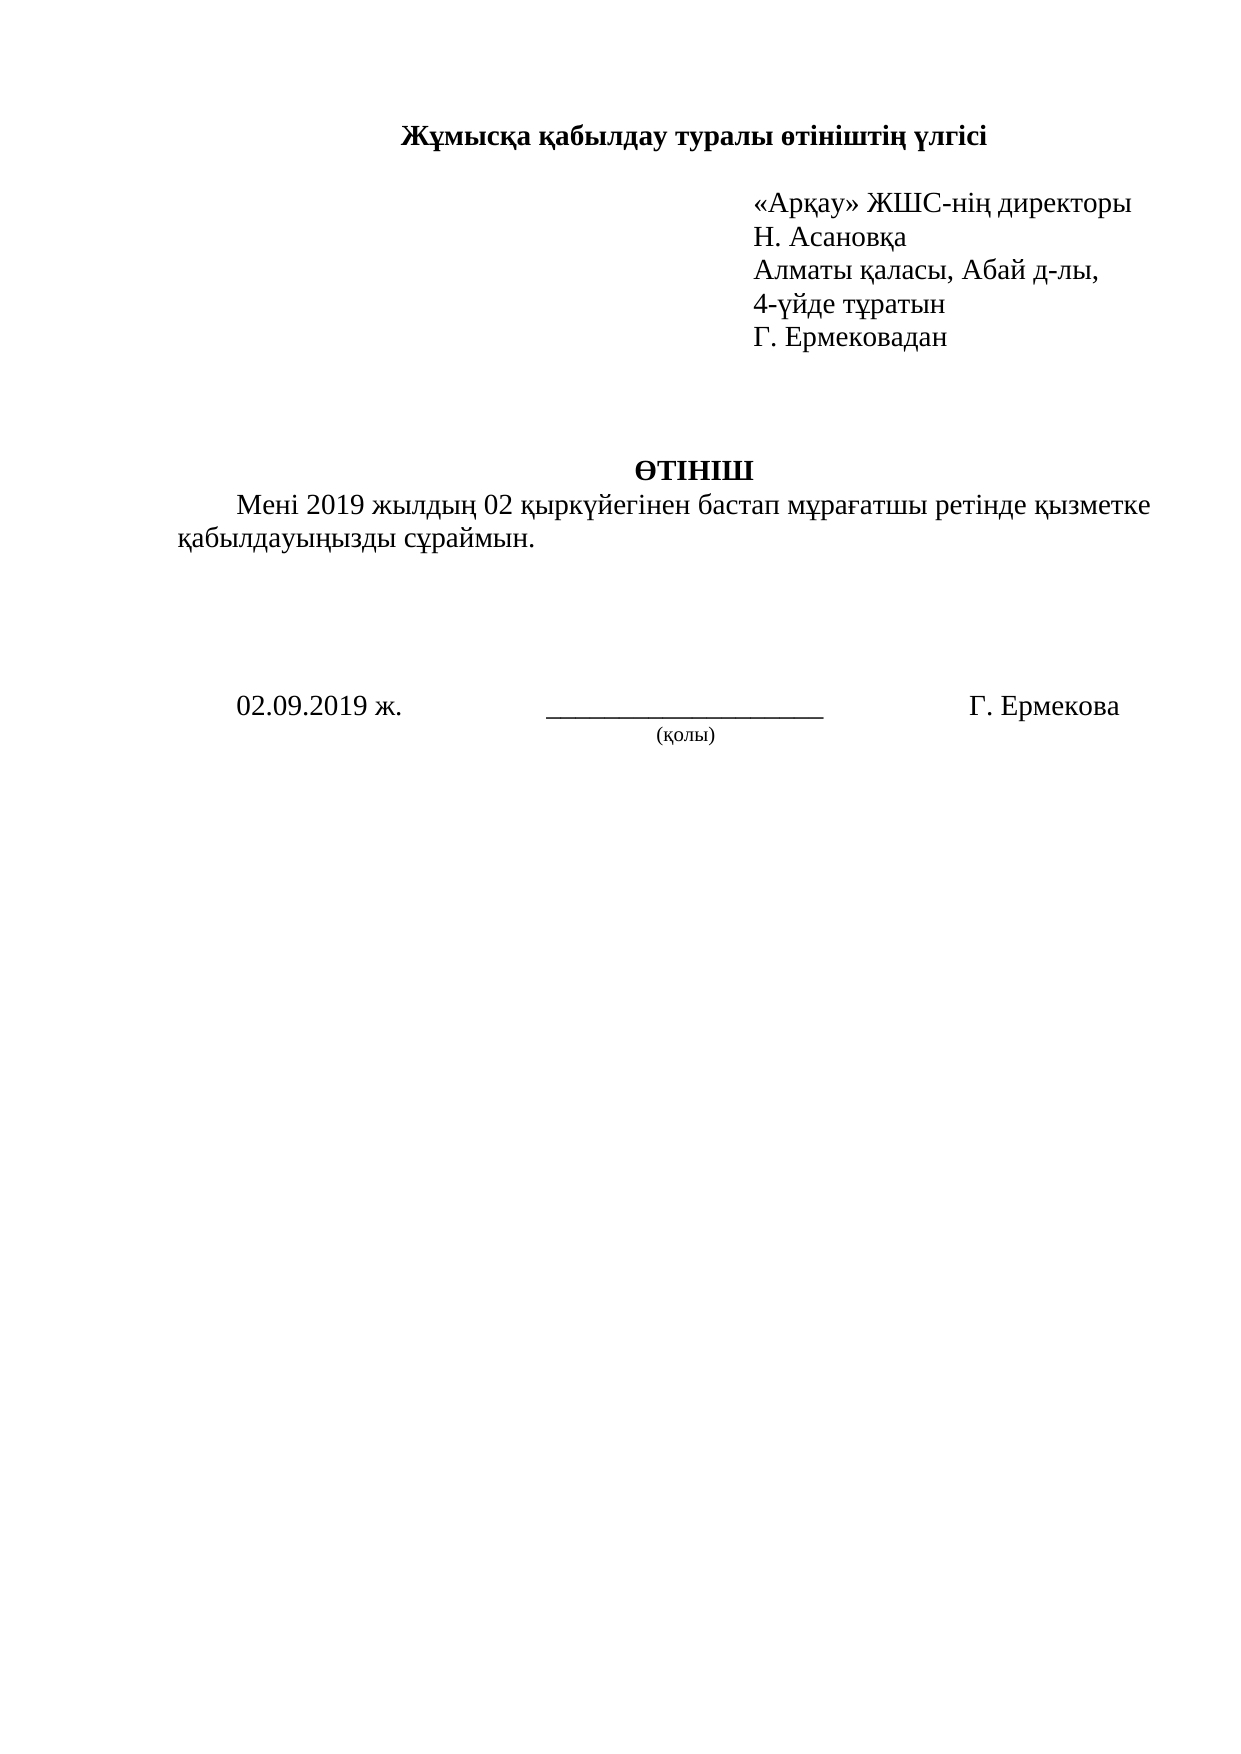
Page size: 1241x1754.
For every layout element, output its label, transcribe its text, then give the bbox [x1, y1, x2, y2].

text (қолы) [620, 722, 1152, 746]
text Н. Асановқа [177, 219, 1152, 252]
text 02.09.2019 ж. ___________________ Г. Ермекова [177, 688, 1152, 722]
text Алматы қаласы, Абай д-лы, [177, 252, 1152, 286]
text ӨТІНІШ [177, 453, 1152, 487]
text Жұмысқа қабылдау туралы өтініштің үлгісі [177, 118, 1152, 152]
text Г. Ермековадан [177, 319, 1152, 353]
text «Арқау» ЖШС-нің директоры [177, 185, 1152, 219]
text 4-үйде тұратын [177, 286, 1152, 319]
text Мені 2019 жылдың 02 қыркүйегінен бастап мұрағатшы ретінде қызметке қабылдауыңызды сұраймын. [177, 487, 1152, 554]
